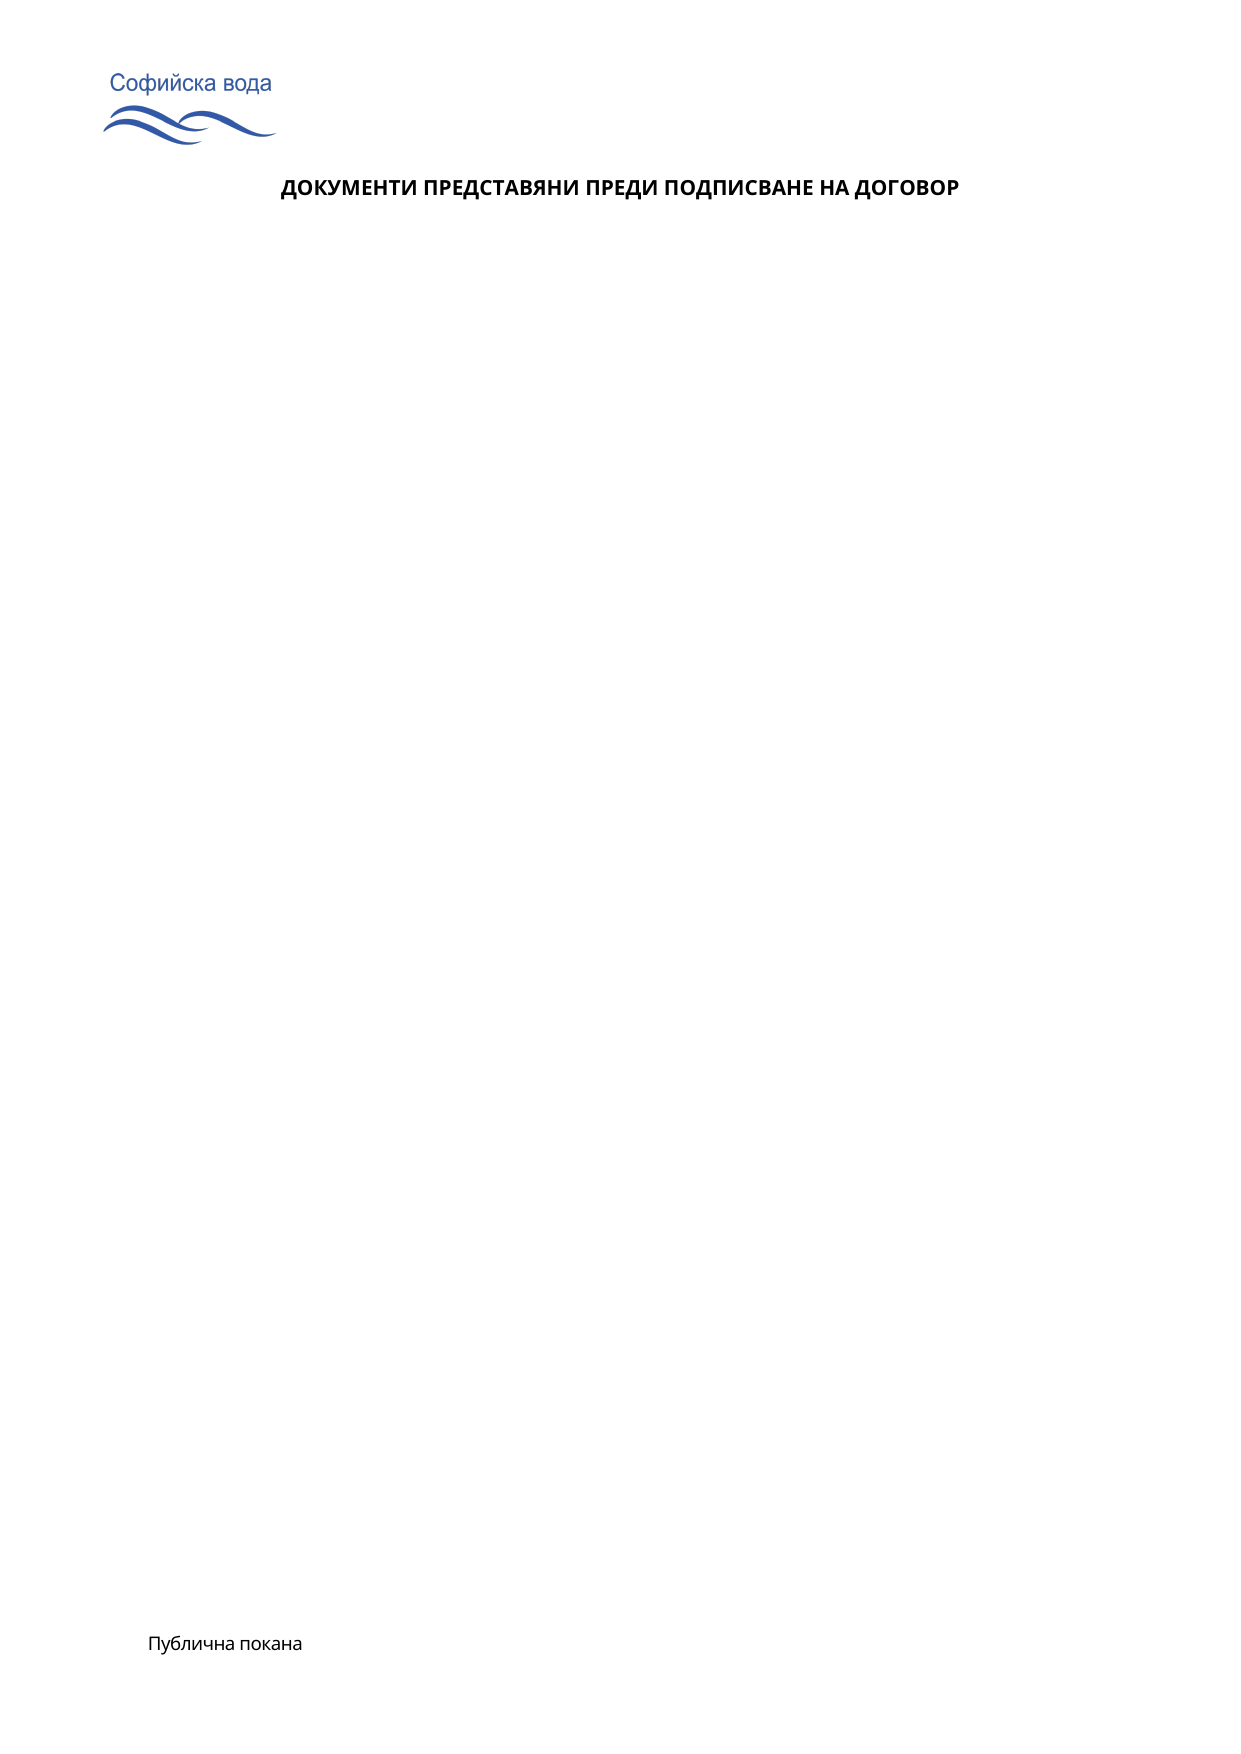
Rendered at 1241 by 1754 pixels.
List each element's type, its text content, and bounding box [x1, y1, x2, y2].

picture [103, 73, 277, 145]
text ДОКУМЕНТИ ПРЕДСТАВЯНИ ПРЕДИ ПОДПИСВАНЕ НА ДОГОВОР [148, 173, 1092, 202]
